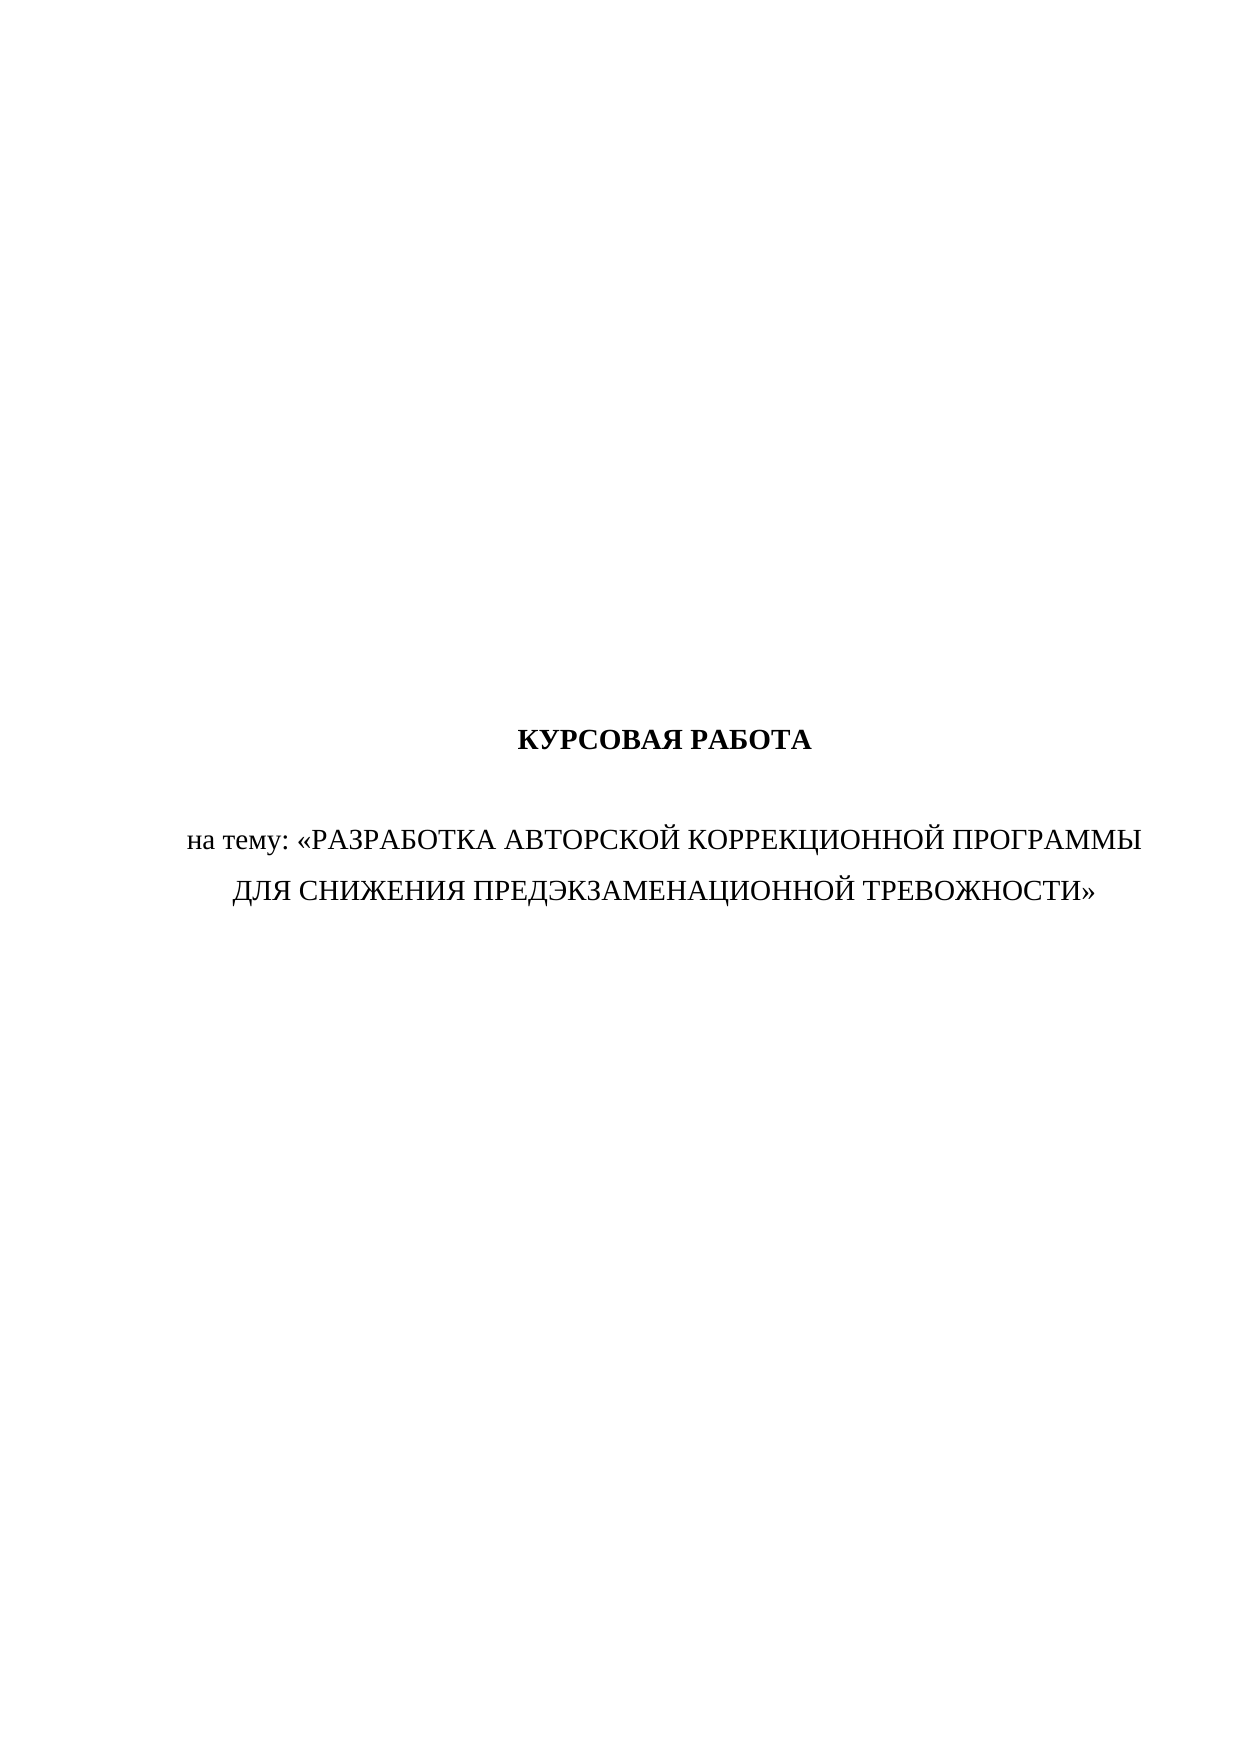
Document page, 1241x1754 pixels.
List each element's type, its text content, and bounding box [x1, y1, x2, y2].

text на тему: «РАЗРАБОТКА АВТОРСКОЙ КОРРЕКЦИОННОЙ ПРОГРАММЫ ДЛЯ СНИЖЕНИЯ ПРЕДЭКЗАМЕНАЦИОННОЙ ТРЕВОЖНОСТИ» [177, 822, 1152, 906]
text КУРСОВАЯ РАБОТА [177, 722, 1152, 755]
